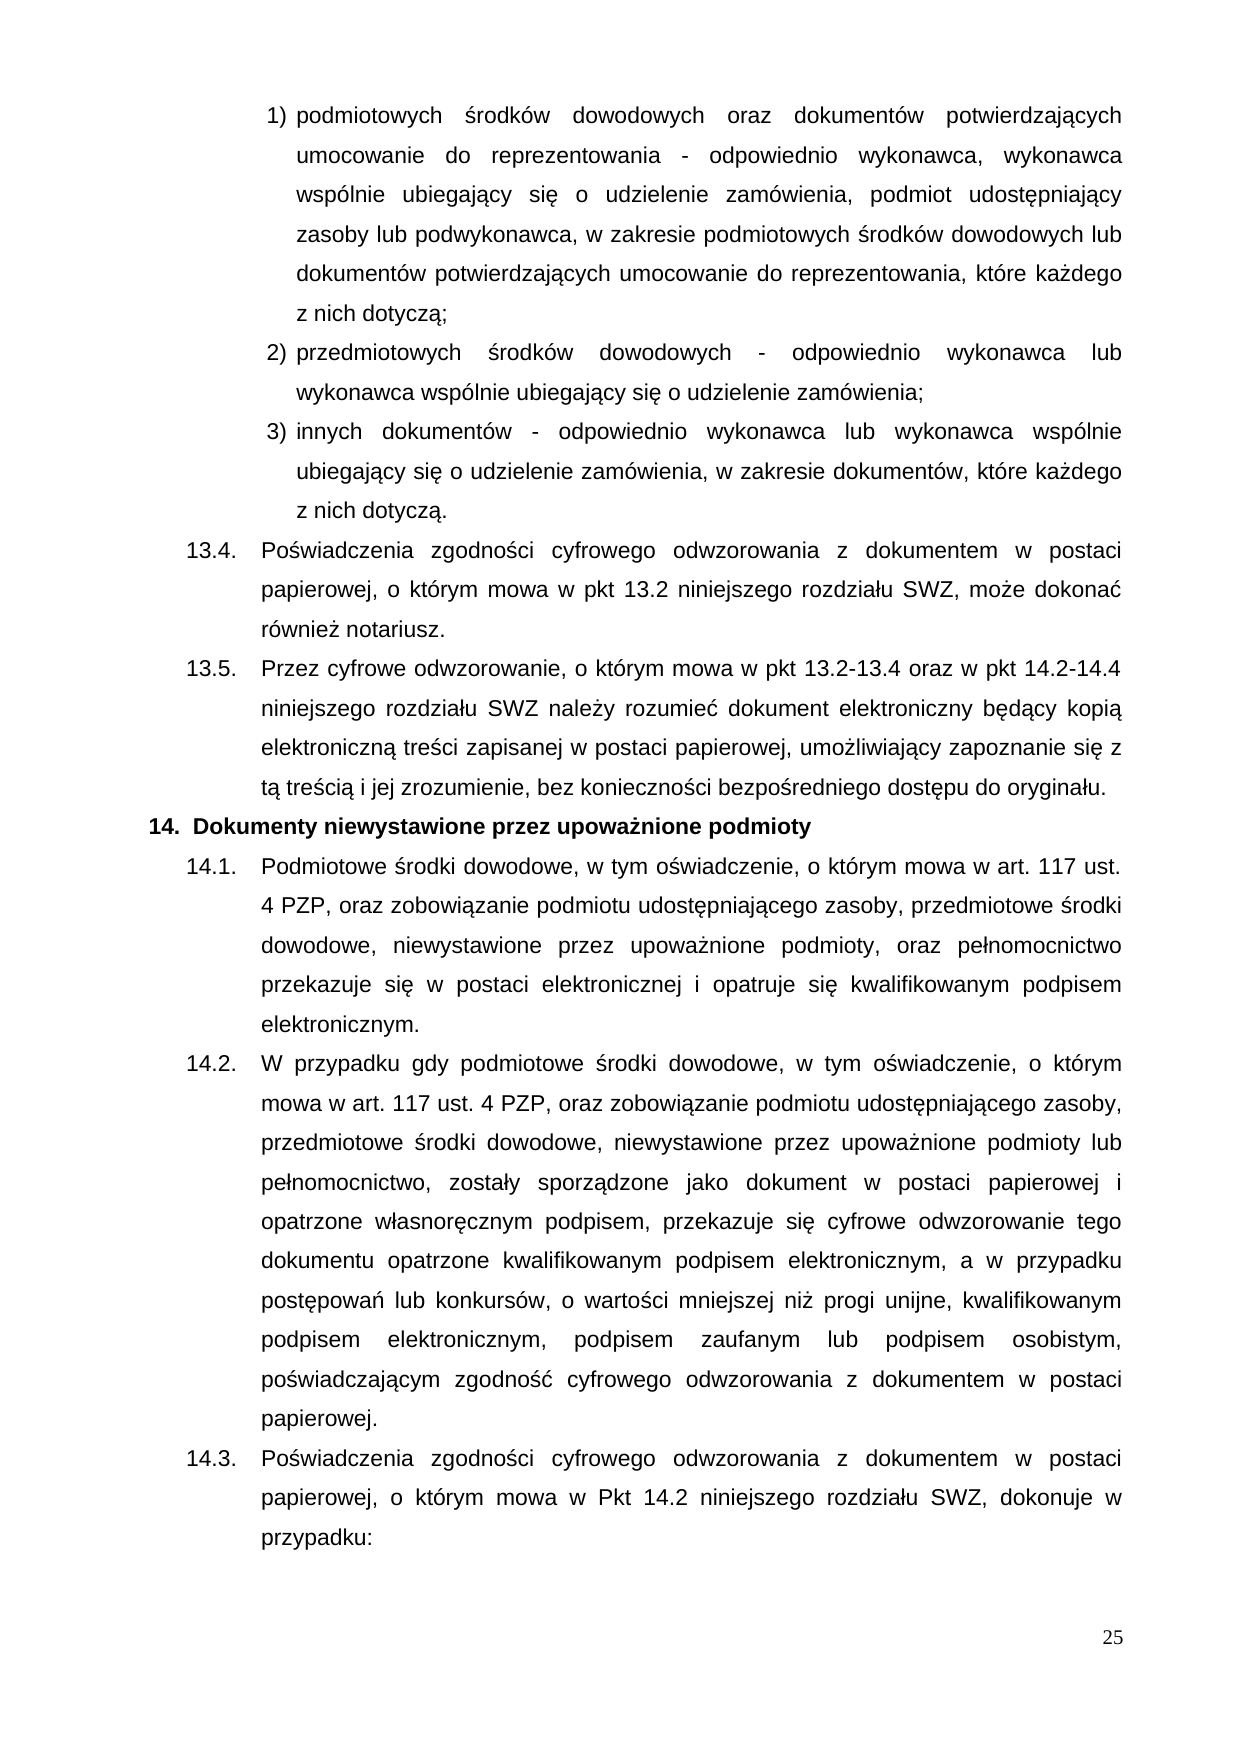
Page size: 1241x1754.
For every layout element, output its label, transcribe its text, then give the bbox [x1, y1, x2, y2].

list W przypadku gdy podmiotowe środki dowodowe, w tym oświadczenie, o którym mowa w art. 117 ust. 4 PZP, oraz zobowiązanie podmiotu udostępniającego zasoby, przedmiotowe środki dowodowe, niewystawione przez upoważnione podmioty lub pełnomocnictwo, zostały sporządzone jako dokument w postaci papierowej i opatrzone własnoręcznym podpisem, przekazuje się cyfrowe odwzorowanie tego dokumentu opatrzone kwalifikowanym podpisem elektronicznym, a w przypadku postępowań lub konkursów, o wartości mniejszej niż progi unijne, kwalifikowanym podpisem elektronicznym, podpisem zaufanym lub podpisem osobistym, poświadczającym zgodność cyfrowego odwzorowania z dokumentem w postaci papierowej. [186, 1050, 1122, 1432]
list Poświadczenia zgodności cyfrowego odwzorowania z dokumentem w postaci papierowej, o którym mowa w pkt 13.2 niniejszego rozdziału SWZ, może dokonać również notariusz. [186, 537, 1122, 642]
list Przez cyfrowe odwzorowanie, o którym mowa w pkt 13.2-13.4 oraz w pkt 14.2-14.4 niniejszego rozdziału SWZ należy rozumieć dokument elektroniczny będący kopią elektroniczną treści zapisanej w postaci papierowej, umożliwiający zapoznanie się z tą treścią i jej zrozumienie, bez konieczności bezpośredniego dostępu do oryginału. [186, 655, 1122, 800]
list Podmiotowe środki dowodowe, w tym oświadczenie, o którym mowa w art. 117 ust. 4 PZP, oraz zobowiązanie podmiotu udostępniającego zasoby, przedmiotowe środki dowodowe, niewystawione przez upoważnione podmioty, oraz pełnomocnictwo przekazuje się w postaci elektronicznej i opatruje się kwalifikowanym podpisem elektronicznym. [186, 853, 1122, 1037]
list innych dokumentów - odpowiednio wykonawca lub wykonawca wspólnie ubiegający się o udzielenie zamówienia, w zakresie dokumentów, które każdego z nich dotyczą. [266, 418, 1122, 524]
list Dokumenty niewystawione przez upoważnione podmioty [148, 813, 1122, 839]
list podmiotowych środków dowodowych oraz dokumentów potwierdzających umocowanie do reprezentowania - odpowiednio wykonawca, wykonawca wspólnie ubiegający się o udzielenie zamówienia, podmiot udostępniający zasoby lub podwykonawca, w zakresie podmiotowych środków dowodowych lub dokumentów potwierdzających umocowanie do reprezentowania, które każdego z nich dotyczą; [266, 102, 1122, 326]
list przedmiotowych środków dowodowych - odpowiednio wykonawca lub wykonawca wspólnie ubiegający się o udzielenie zamówienia; [266, 339, 1122, 405]
list Poświadczenia zgodności cyfrowego odwzorowania z dokumentem w postaci papierowej, o którym mowa w Pkt 14.2 niniejszego rozdziału SWZ, dokonuje w przypadku: [186, 1445, 1122, 1550]
